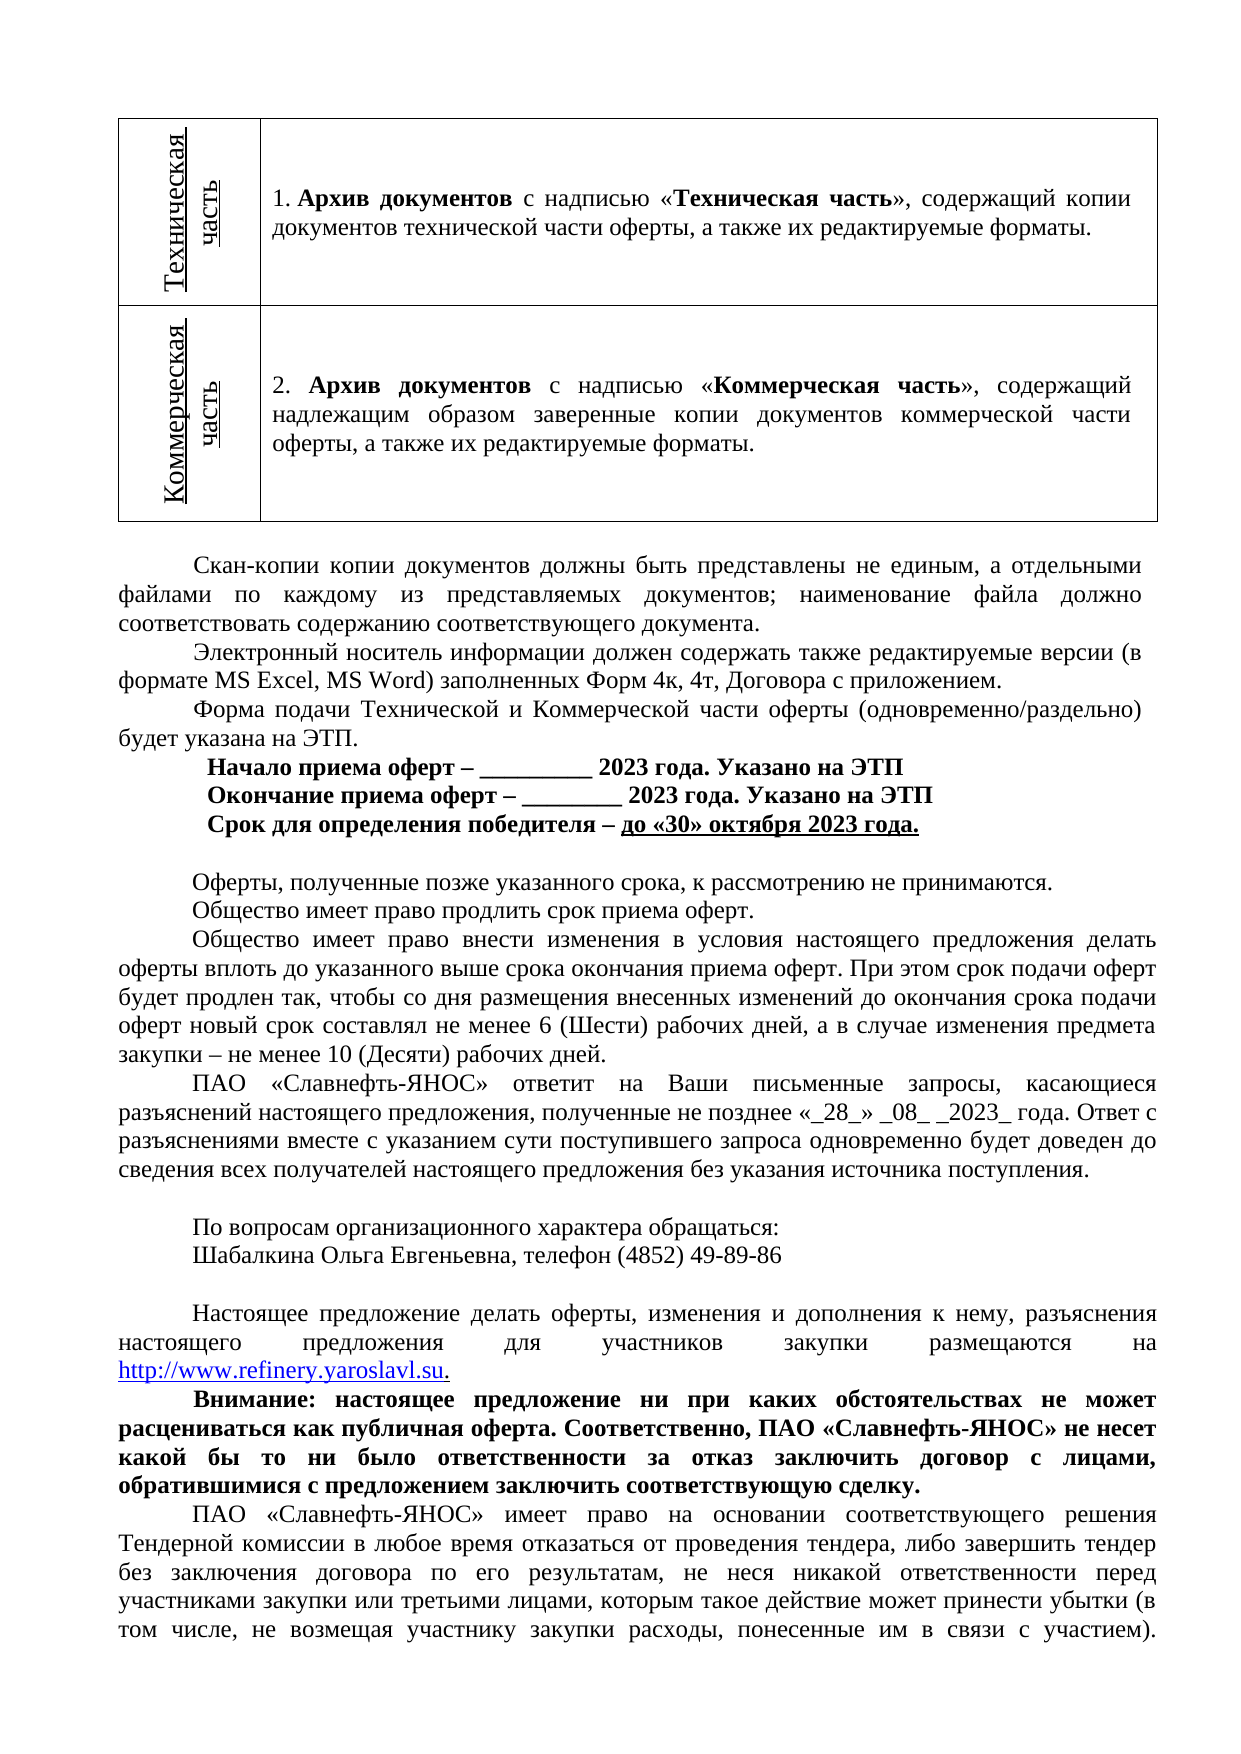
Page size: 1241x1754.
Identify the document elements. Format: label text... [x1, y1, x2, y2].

text Настоящее предложение делать оферты, изменения и дополнения к нему, разъяснения настоящего предложения для участников закупки размещаются на http://www.refinery.yaroslavl.su. [118, 1298, 1157, 1384]
table_cell 2. Архив документов с надписью «Коммерческая часть», содержащий надлежащим образом заверенные копии документов коммерческой части оферты, а также их редактируемые форматы. [261, 306, 1157, 521]
text Электронный носитель информации должен содержать также редактируемые версии (в формате MS Excel, MS Word) заполненных Форм 4к, 4т, Договора с приложением. [118, 637, 1143, 694]
text ПАО «Славнефть-ЯНОС» ответит на Ваши письменные запросы, касающиеся разъяснений настоящего предложения, полученные не позднее «_28_» _08_ _2023_ года. Ответ с разъяснениями вместе с указанием сути поступившего запроса одновременно будет доведен до сведения всех получателей настоящего предложения без указания источника поступления. [118, 1068, 1157, 1183]
text Срок для определения победителя – до «30» октября 2023 года. [118, 809, 1157, 838]
text Внимание: настоящее предложение ни при каких обстоятельствах не может расцениваться как публичная оферта. Соответственно, ПАО «Славнефть-ЯНОС» не несет какой бы то ни было ответственности за отказ заключить договор с лицами, обратившимися с предложением заключить соответствующую сделку. [118, 1384, 1157, 1499]
table_header Техническая часть [119, 119, 260, 305]
text Окончание приема оферт – ________ 2023 года. Указано на ЭТП [118, 781, 1157, 809]
text Общество имеет право продлить срок приема оферт. [118, 896, 1157, 924]
text Скан-копии копии документов должны быть представлены не единым, а отдельными файлами по каждому из представляемых документов; наименование файла должно соответствовать содержанию соответствующего документа. [118, 551, 1143, 637]
table_header 1. Архив документов с надписью «Техническая часть», содержащий копии документов технической части оферты, а также их редактируемые форматы. [261, 119, 1157, 305]
text По вопросам организационного характера обращаться: [118, 1212, 1157, 1241]
text Общество имеет право внести изменения в условия настоящего предложения делать оферты вплоть до указанного выше срока окончания приема оферт. При этом срок подачи оферт будет продлен так, чтобы со дня размещения внесенных изменений до окончания срока подачи оферт новый срок составлял не менее 6 (Шести) рабочих дней, а в случае изменения предмета закупки – не менее 10 (Десяти) рабочих дней. [118, 924, 1157, 1068]
text Форма подачи Технической и Коммерческой части оферты (одновременно/раздельно) будет указана на ЭТП. [118, 694, 1143, 752]
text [118, 1499, 1157, 1643]
table_cell Коммерческая часть [119, 306, 260, 521]
text Шабалкина Ольга Евгеньевна, телефон (4852) 49-89-86 [118, 1241, 1157, 1269]
text Оферты, полученные позже указанного срока, к рассмотрению не принимаются. [118, 867, 1157, 896]
text Начало приема оферт – _________ 2023 года. Указано на ЭТП [118, 752, 1157, 781]
